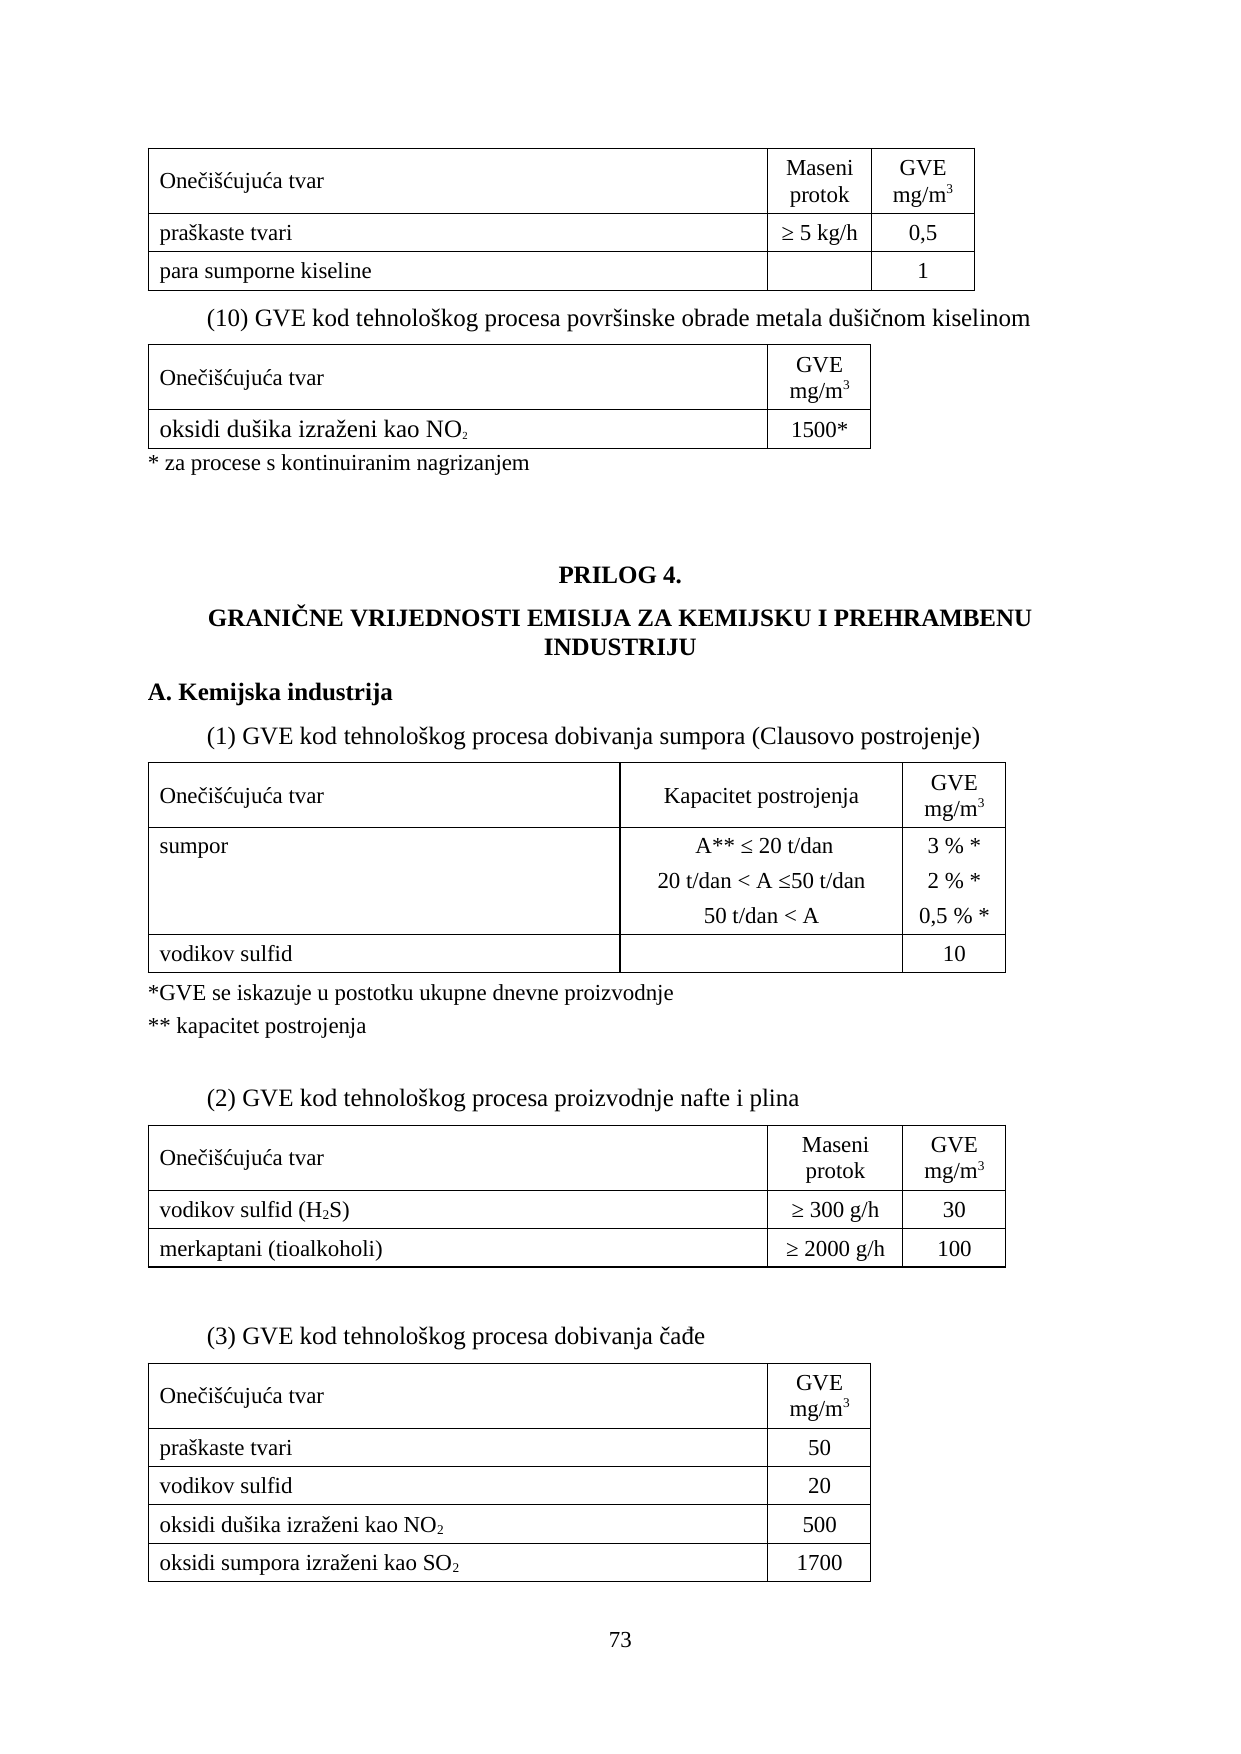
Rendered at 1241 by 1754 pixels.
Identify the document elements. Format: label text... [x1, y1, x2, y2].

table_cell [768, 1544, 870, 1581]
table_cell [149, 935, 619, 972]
text (10) GVE kod tehnološkog procesa površinske obrade metala dušičnom kiselinom [148, 303, 1093, 332]
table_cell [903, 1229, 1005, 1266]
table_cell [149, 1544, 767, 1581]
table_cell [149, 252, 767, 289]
text (3) GVE kod tehnološkog procesa dobivanja čađe [148, 1321, 1093, 1350]
text (1) GVE kod tehnološkog procesa dobivanja sumpora (Clausovo postrojenje) [148, 721, 1093, 750]
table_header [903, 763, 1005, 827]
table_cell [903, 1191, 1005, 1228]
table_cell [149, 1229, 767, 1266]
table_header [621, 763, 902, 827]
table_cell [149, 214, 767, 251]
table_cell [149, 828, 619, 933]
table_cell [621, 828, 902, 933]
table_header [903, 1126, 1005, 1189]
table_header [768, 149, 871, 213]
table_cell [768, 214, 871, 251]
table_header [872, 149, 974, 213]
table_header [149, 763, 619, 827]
text GRANIČNE VRIJEDNOSTI EMISIJA ZA KEMIJSKU I PREHRAMBENU INDUSTRIJU [148, 603, 1093, 661]
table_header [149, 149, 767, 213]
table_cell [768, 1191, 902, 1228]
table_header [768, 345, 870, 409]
text * za procese s kontinuiranim nagrizanjem [148, 449, 1093, 475]
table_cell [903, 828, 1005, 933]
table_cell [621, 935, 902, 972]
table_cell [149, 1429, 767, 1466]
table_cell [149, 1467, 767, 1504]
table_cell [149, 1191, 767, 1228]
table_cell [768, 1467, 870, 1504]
text *GVE se iskazuje u postotku ukupne dnevne proizvodnje [148, 979, 1093, 1006]
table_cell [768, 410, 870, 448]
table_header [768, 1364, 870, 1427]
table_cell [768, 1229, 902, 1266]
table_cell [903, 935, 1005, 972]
text (2) GVE kod tehnološkog procesa proizvodnje nafte i plina [148, 1083, 1093, 1112]
subtitle PRILOG 4. [148, 560, 1093, 588]
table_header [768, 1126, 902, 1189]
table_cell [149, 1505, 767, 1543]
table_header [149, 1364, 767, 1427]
text ** kapacitet postrojenja [148, 1012, 1093, 1038]
subtitle A. Kemijska industrija [148, 677, 1093, 706]
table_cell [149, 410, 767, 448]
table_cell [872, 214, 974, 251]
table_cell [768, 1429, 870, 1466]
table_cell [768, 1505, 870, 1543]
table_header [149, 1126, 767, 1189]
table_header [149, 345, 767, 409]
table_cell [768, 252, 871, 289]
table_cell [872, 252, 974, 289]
